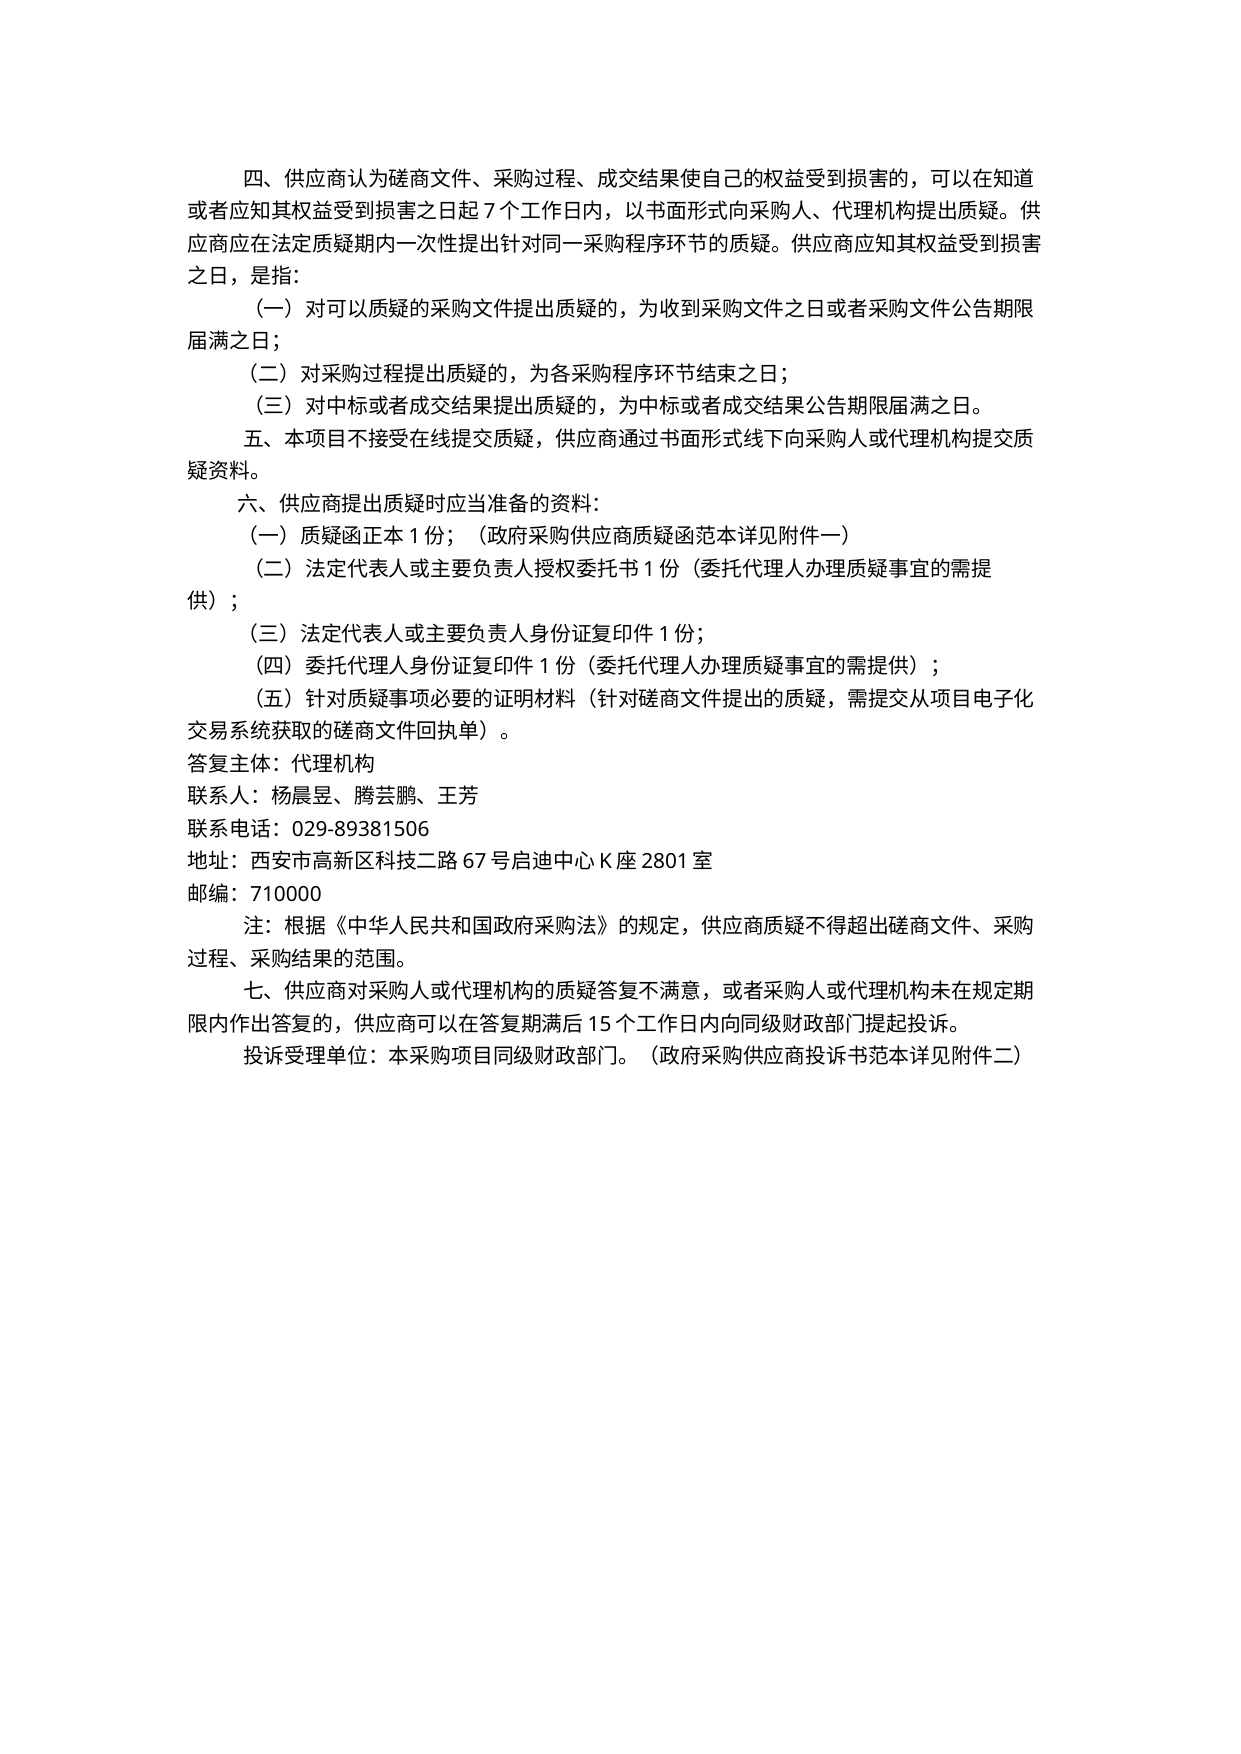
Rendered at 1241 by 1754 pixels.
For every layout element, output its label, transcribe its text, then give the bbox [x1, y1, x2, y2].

text 七、供应商对采购人或代理机构的质疑答复不满意，或者采购人或代理机构未在规定期限内作出答复的，供应商可以在答复期满后15个工作日内向同级财政部门提起投诉。 [187, 974, 1053, 1039]
text 联系电话：029-89381506 [187, 812, 1053, 844]
text 联系人：杨晨昱、腾芸鹏、王芳 [187, 779, 1053, 812]
text （四）委托代理人身份证复印件1份（委托代理人办理质疑事宜的需提供）； [187, 649, 1053, 682]
text （二）法定代表人或主要负责人授权委托书1份（委托代理人办理质疑事宜的需提供）； [187, 552, 1053, 617]
text （三）对中标或者成交结果提出质疑的，为中标或者成交结果公告期限届满之日。 [187, 389, 1053, 422]
text 六、供应商提出质疑时应当准备的资料： [187, 487, 1053, 519]
text （一）质疑函正本1份；（政府采购供应商质疑函范本详见附件一） [187, 519, 1053, 552]
text （二）对采购过程提出质疑的，为各采购程序环节结束之日； [187, 357, 1053, 389]
text 答复主体：代理机构 [187, 747, 1053, 779]
text 四、供应商认为磋商文件、采购过程、成交结果使自己的权益受到损害的，可以在知道或者应知其权益受到损害之日起7个工作日内，以书面形式向采购人、代理机构提出质疑。供应商应在法定质疑期内一次性提出针对同一采购程序环节的质疑。供应商应知其权益受到损害之日，是指： [187, 162, 1053, 292]
text 注：根据《中华人民共和国政府采购法》的规定，供应商质疑不得超出磋商文件、采购过程、采购结果的范围。 [187, 909, 1053, 974]
text （一）对可以质疑的采购文件提出质疑的，为收到采购文件之日或者采购文件公告期限届满之日； [187, 292, 1053, 357]
text 地址：西安市高新区科技二路67号启迪中心K座2801室 [187, 844, 1053, 877]
text （三）法定代表人或主要负责人身份证复印件1份； [187, 617, 1053, 649]
text 五、本项目不接受在线提交质疑，供应商通过书面形式线下向采购人或代理机构提交质疑资料。 [187, 422, 1053, 487]
text 邮编：710000 [187, 877, 1053, 909]
text （五）针对质疑事项必要的证明材料（针对磋商文件提出的质疑，需提交从项目电子化交易系统获取的磋商文件回执单）。 [187, 682, 1053, 747]
text 投诉受理单位：本采购项目同级财政部门。（政府采购供应商投诉书范本详见附件二） [187, 1039, 1053, 1072]
